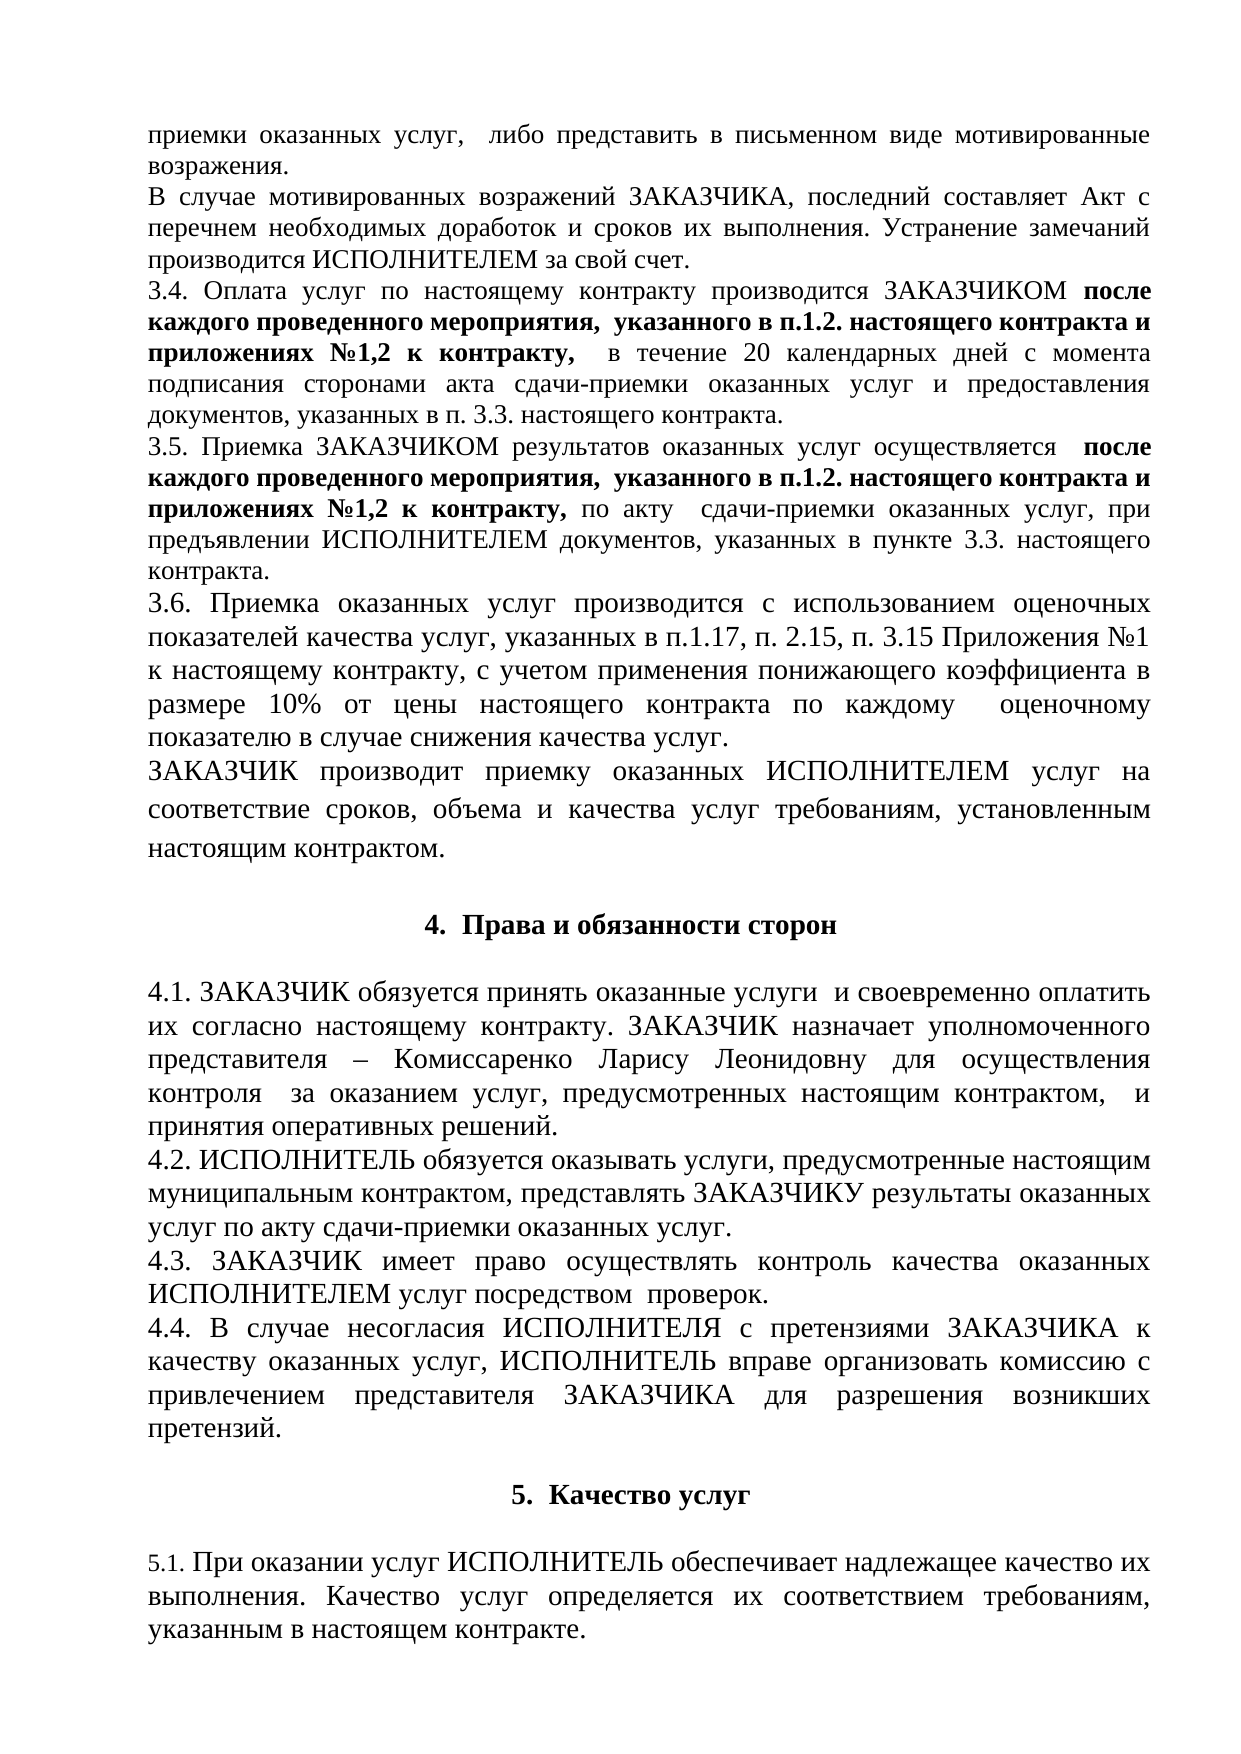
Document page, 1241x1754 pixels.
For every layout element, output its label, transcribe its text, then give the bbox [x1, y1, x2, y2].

text 4.1. ЗАКАЗЧИК обязуется принять оказанные услуги и своевременно оплатить их согласно настоящему контракту. ЗАКАЗЧИК назначает уполномоченного представителя – Комиссаренко Ларису Леонидовну для осуществления контроля за оказанием услуг, предусмотренных настоящим контрактом, и принятия оперативных решений. [148, 974, 1152, 1142]
text В случае мотивированных возражений ЗАКАЗЧИКА, последний составляет Акт с перечнем необходимых доработок и сроков их выполнения. Устранение замечаний производится ИСПОЛНИТЕЛЕМ за свой счет. [148, 180, 1152, 274]
text 4.4. В случае несогласия ИСПОЛНИТЕЛЯ с претензиями ЗАКАЗЧИКА к качеству оказанных услуг, ИСПОЛНИТЕЛЬ вправе организовать комиссию с привлечением представителя ЗАКАЗЧИКА для разрешения возникших претензий. [148, 1310, 1152, 1444]
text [148, 118, 1152, 180]
text ЗАКАЗЧИК производит приемку оказанных ИСПОЛНИТЕЛЕМ услуг на соответствие сроков, объема и качества услуг требованиям, установленным настоящим контрактом. [148, 753, 1152, 864]
list Права и обязанности сторон [110, 907, 1152, 941]
text 3.6. Приемка оказанных услуг производится с использованием оценочных показателей качества услуг, указанных в п.1.17, п. 2.15, п. 3.15 Приложения №1 к настоящему контракту, с учетом применения понижающего коэффициента в размере 10% от цены настоящего контракта по каждому оценочному показателю в случае снижения качества услуг. [148, 585, 1152, 753]
text 3.5. Приемка ЗАКАЗЧИКОМ результатов оказанных услуг осуществляется после каждого проведенного мероприятия, указанного в п.1.2. настоящего контракта и приложениях №1,2 к контракту, по акту сдачи-приемки оказанных услуг, при предъявлении ИСПОЛНИТЕЛЕМ документов, указанных в пункте 3.3. настоящего контракта. [148, 429, 1152, 585]
list При оказании услуг ИСПОЛНИТЕЛЬ обеспечивает надлежащее качество их выполнения. Качество услуг определяется их соответствием требованиям, указанным в настоящем контракте. [147, 1544, 1152, 1645]
text 4.3. ЗАКАЗЧИК имеет право осуществлять контроль качества оказанных ИСПОЛНИТЕЛЕМ услуг посредством проверок. [148, 1243, 1152, 1310]
text 3.4. Оплата услуг по настоящему контракту производится ЗАКАЗЧИКОМ после каждого проведенного мероприятия, указанного в п.1.2. настоящего контракта и приложениях №1,2 к контракту, в течение 20 календарных дней с момента подписания сторонами акта сдачи-приемки оказанных услуг и предоставления документов, указанных в п. 3.3. настоящего контракта. [148, 274, 1152, 429]
list Качество услуг [110, 1477, 1152, 1511]
text 4.2. ИСПОЛНИТЕЛЬ обязуется оказывать услуги, предусмотренные настоящим муниципальным контрактом, представлять ЗАКАЗЧИКУ результаты оказанных услуг по акту сдачи-приемки оказанных услуг. [148, 1142, 1152, 1243]
